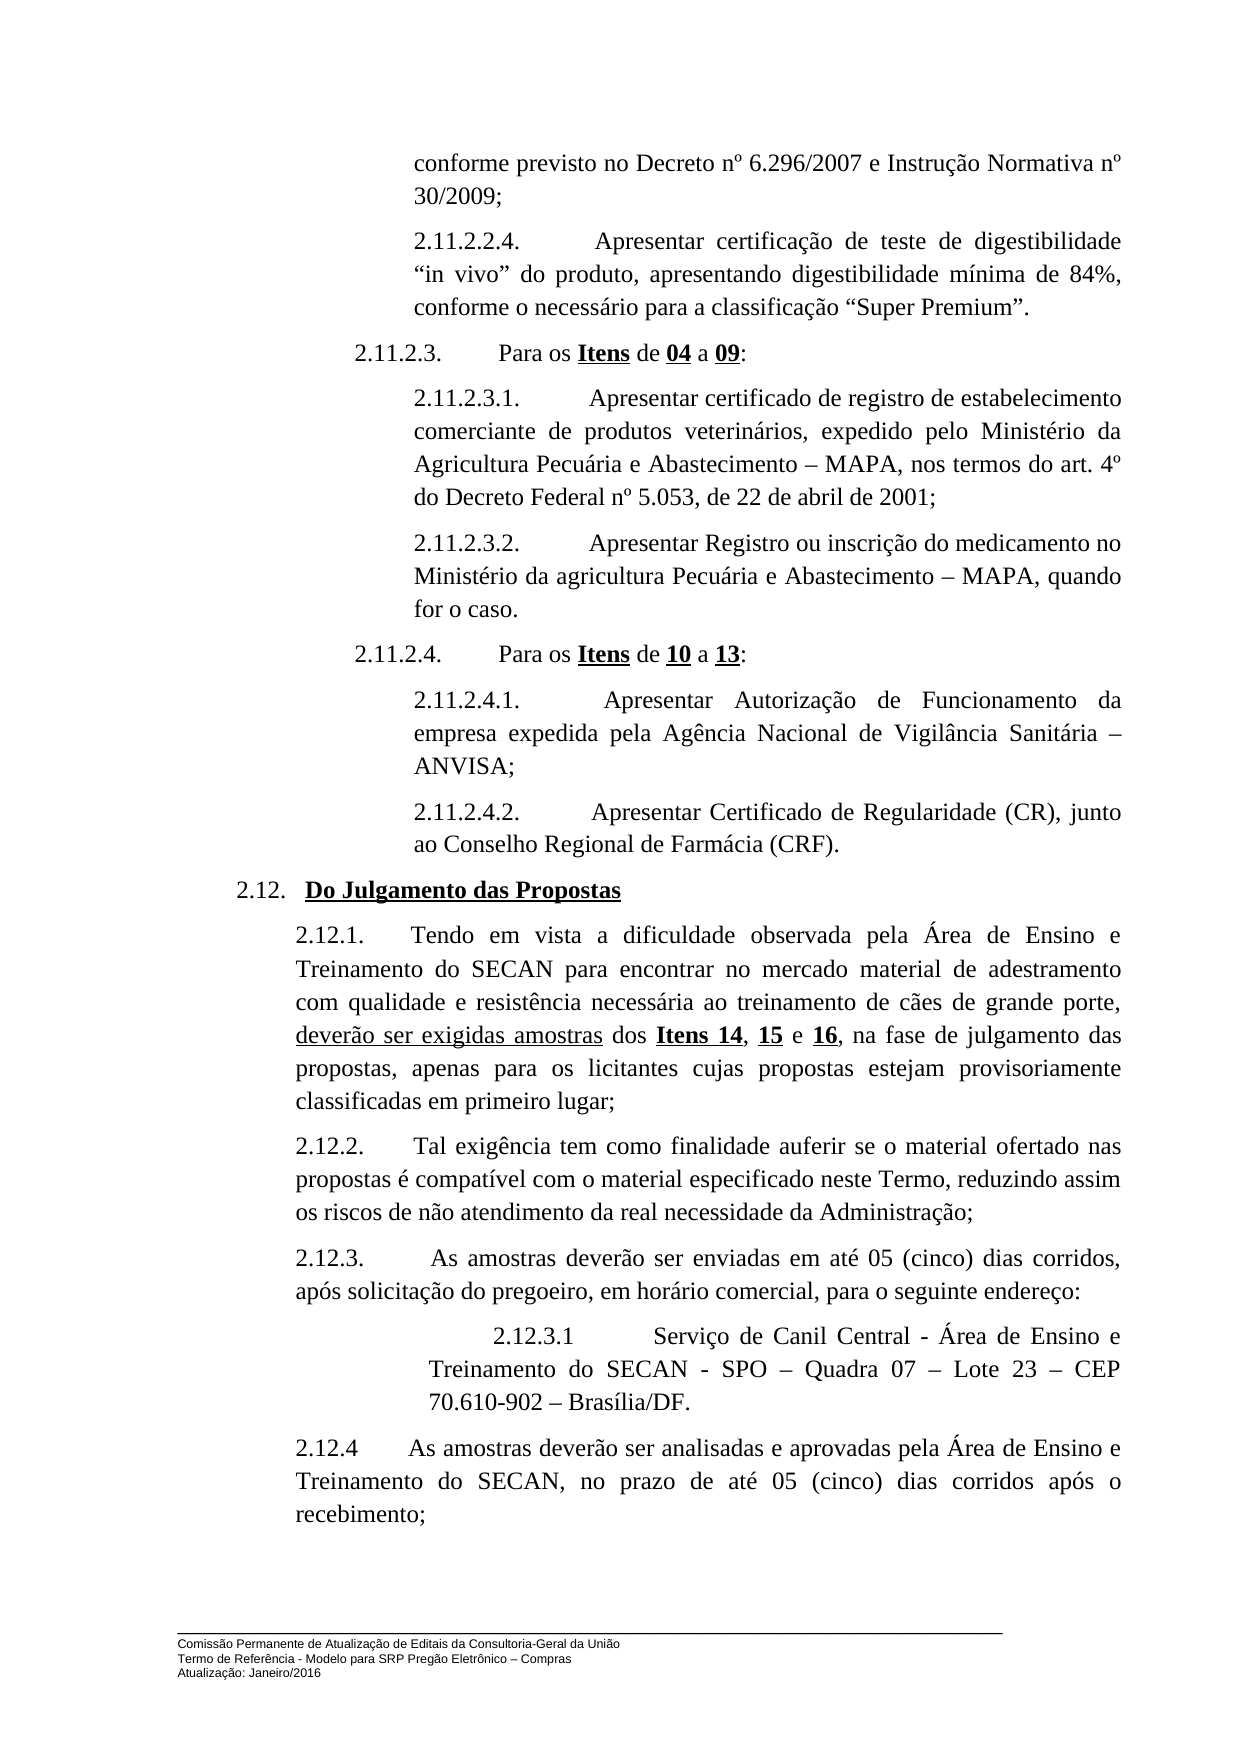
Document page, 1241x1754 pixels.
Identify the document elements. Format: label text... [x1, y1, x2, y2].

text 2.12.3.1 Serviço de Canil Central - Área de Ensino e Treinamento do SECAN - SPO – Quadra 07 – Lote 23 – CEP 70.610-902 – Brasília/DF. [295, 1321, 1122, 1416]
text 2.11.2.4.1. Apresentar Autorização de Funcionamento da empresa expedida pela Agência Nacional de Vigilância Sanitária – ANVISA; [413, 685, 1122, 780]
text 2.12.4 As amostras deverão ser analisadas e aprovadas pela Área de Ensino e Treinamento do SECAN, no prazo de até 05 (cinco) dias corridos após o recebimento; [295, 1433, 1122, 1528]
text 2.11.2.3.2. Apresentar Registro ou inscrição do medicamento no Ministério da agricultura Pecuária e Abastecimento – MAPA, quando for o caso. [413, 528, 1122, 623]
text 2.12.2. Tal exigência tem como finalidade auferir se o material ofertado nas propostas é compatível com o material especificado neste Termo, reduzindo assim os riscos de não atendimento da real necessidade da Administração; [295, 1131, 1122, 1226]
text 2.11.2.3. Para os Itens de 04 a 09: [354, 338, 1122, 367]
text 2.12.3. As amostras deverão ser enviadas em até 05 (cinco) dias corridos, após solicitação do pregoeiro, em horário comercial, para o seguinte endereço: [295, 1243, 1122, 1304]
text 2.12. Do Julgamento das Propostas [236, 875, 1122, 904]
text 2.11.2.4. Para os Itens de 10 a 13: [354, 639, 1122, 668]
text 2.11.2.3.1. Apresentar certificado de registro de estabelecimento comerciante de produtos veterinários, expedido pelo Ministério da Agricultura Pecuária e Abastecimento – MAPA, nos termos do art. 4º do Decreto Federal nº 5.053, de 22 de abril de 2001; [413, 383, 1122, 511]
text 2.11.2.2.4. Apresentar certificação de teste de digestibilidade “in vivo” do produto, apresentando digestibilidade mínima de 84%, conforme o necessário para a classificação “Super Premium”. [413, 226, 1122, 321]
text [413, 148, 1122, 209]
text 2.11.2.4.2. Apresentar Certificado de Regularidade (CR), junto ao Conselho Regional de Farmácia (CRF). [413, 797, 1122, 858]
text 2.12.1. Tendo em vista a dificuldade observada pela Área de Ensino e Treinamento do SECAN para encontrar no mercado material de adestramento com qualidade e resistência necessária ao treinamento de cães de grande porte, deverão ser exigidas amostras dos Itens 14, 15 e 16, na fase de julgamento das propostas, apenas para os licitantes cujas propostas estejam provisoriamente classificadas em primeiro lugar; [295, 921, 1122, 1114]
